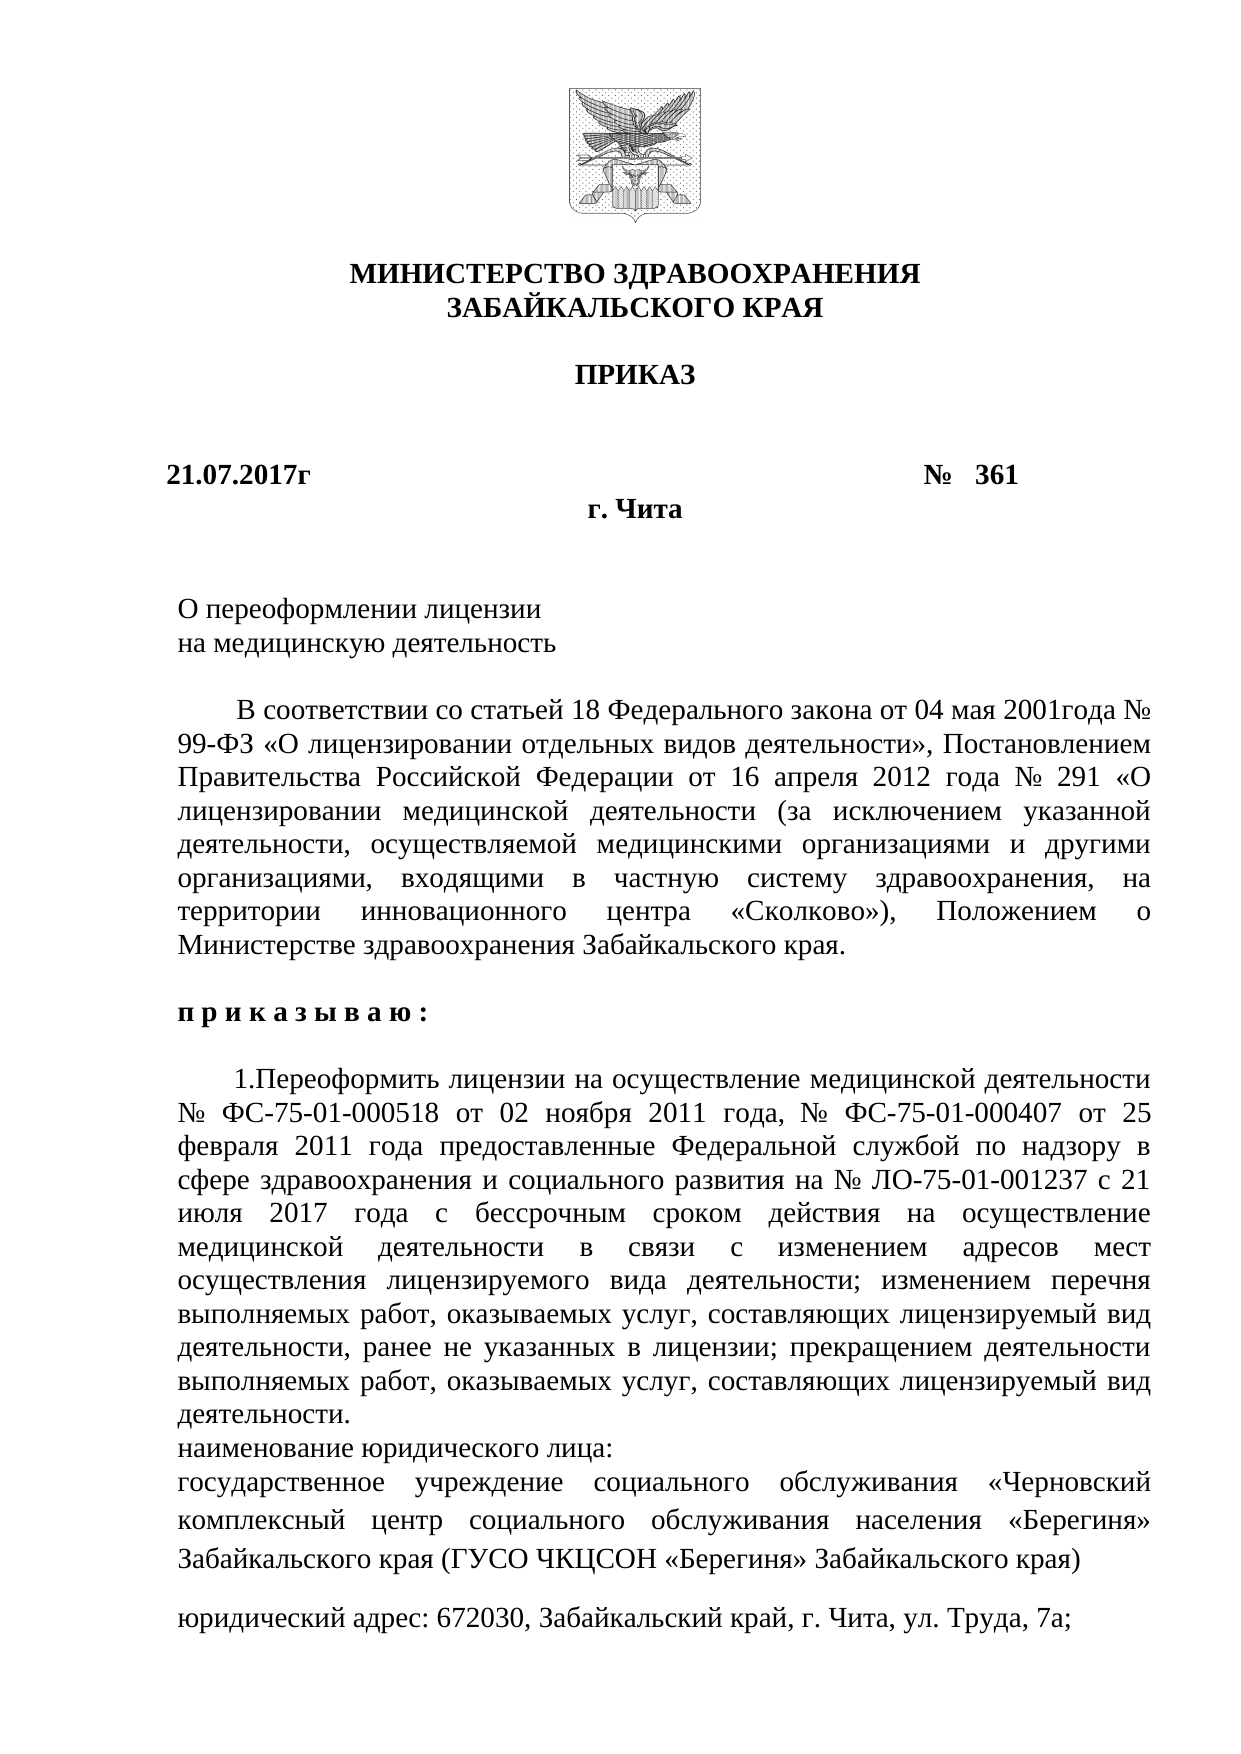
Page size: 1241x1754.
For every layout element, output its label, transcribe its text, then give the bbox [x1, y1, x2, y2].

text п р и к а з ы в а ю : [177, 994, 1142, 1028]
table_header № [420, 458, 964, 491]
text О переоформлении лицензии [177, 592, 1152, 625]
text МИНИСТеРство здравоохранения [118, 256, 1152, 290]
text 1.Переоформить лицензии на осуществление медицинской деятельности № ФС-75-01-000518 от 02 ноября 2011 года, № ФС-75-01-000407 от 25 февраля 2011 года предоставленные Федеральной службой по надзору в сфере здравоохранения и социального развития на № ЛО-75-01-001237 с 21 июля 2017 года с бессрочным сроком действия на осуществление медицинской деятельности в связи с изменением адресов мест осуществления лицензируемого вида деятельности; изменением перечня выполняемых работ, оказываемых услуг, составляющих лицензируемый вид деятельности, ранее не указанных в лицензии; прекращением деятельности выполняемых работ, оказываемых услуг, составляющих лицензируемый вид деятельности. [177, 1061, 1152, 1430]
text г. Чита [118, 491, 1152, 524]
text наименование юридического лица: [177, 1430, 1152, 1464]
table_header 361 [964, 458, 1152, 491]
text ПРИКАЗ [118, 357, 1152, 390]
text на медицинскую деятельность [177, 625, 1152, 659]
table_header 21.07.2017г [155, 458, 419, 491]
text государственное учреждение социального обслуживания «Черновский комплексный центр социального обслуживания населения «Берегиня» Забайкальского края (ГУСО ЧКЦСОН «Берегиня» Забайкальского края) [177, 1464, 1152, 1574]
text юридический адрес: 672030, Забайкальский край, г. Чита, ул. Труда, 7а; [177, 1600, 1152, 1634]
text В соответствии со статьей 18 Федерального закона от 04 мая 2001года № 99-ФЗ «О лицензировании отдельных видов деятельности», Постановлением Правительства Российской Федерации от 16 апреля 2012 года № 291 «О лицензировании медицинской деятельности (за исключением указанной деятельности, осуществляемой медицинскими организациями и другими организациями, входящими в частную систему здравоохранения, на территории инновационного центра «Сколково»), Положением о Министерстве здравоохранения Забайкальского края. [177, 692, 1152, 961]
text ЗАБАЙКАЛЬСКОГО КРАЯ [118, 290, 1152, 323]
